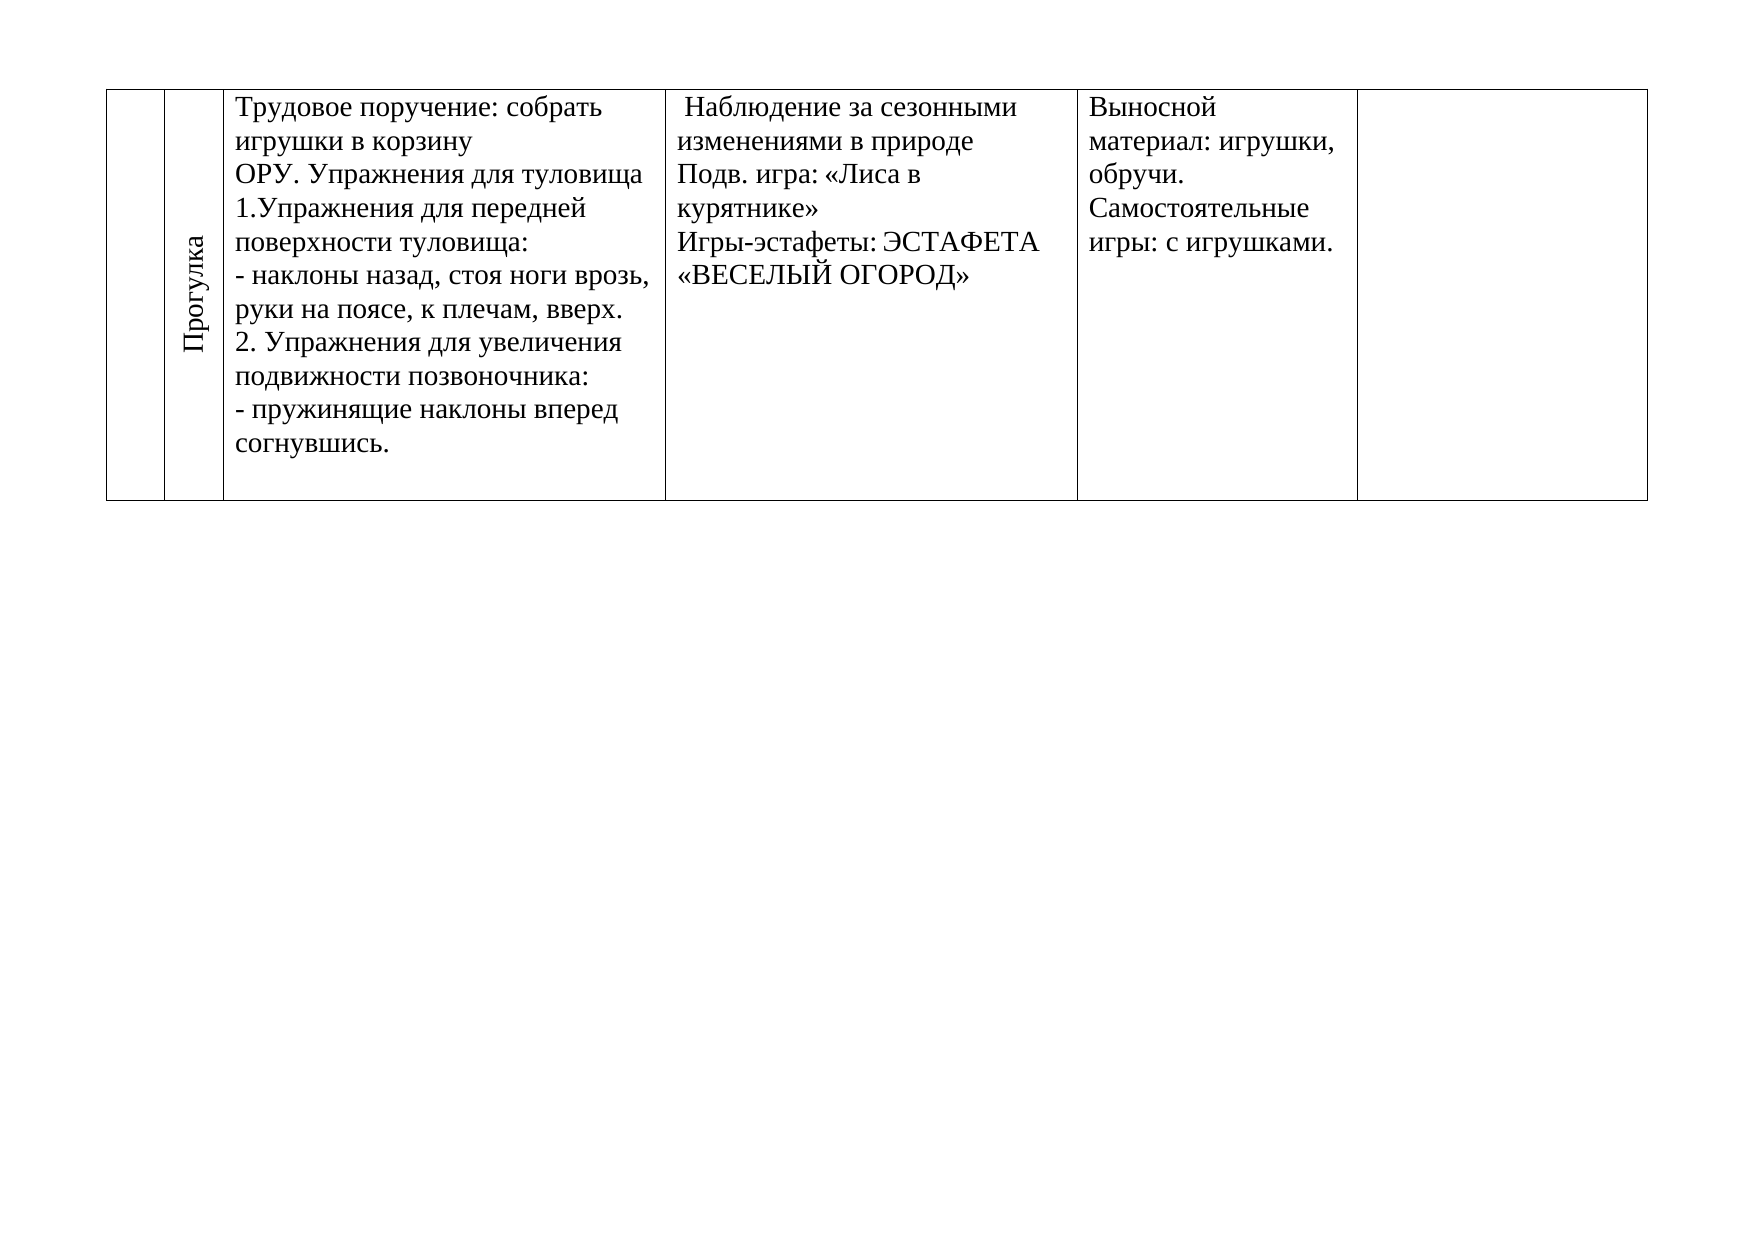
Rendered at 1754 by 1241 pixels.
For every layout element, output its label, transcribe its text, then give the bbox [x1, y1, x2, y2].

table_cell Наблюдение за сезонными изменениями в природе Подв. игра: «Лиса в курятнике» Игры-эстафеты: ЭСТАФЕТА «ВЕСЕЛЫЙ ОГОРОД» [666, 90, 1077, 500]
table_cell Трудовое поручение: собрать игрушки в корзину ОРУ. Упражнения для туловища 1.Упражнения для передней поверхности туловища: - наклоны назад, стоя ноги врозь, руки на поясе, к плечам, вверх. 2. Упражнения для увеличения подвижности позвоночника: - пружинящие наклоны вперед согнувшись. [224, 90, 665, 500]
table_cell Выносной материал: игрушки, обручи. Самостоятельные игры: с игрушками. [1078, 90, 1357, 500]
table_cell Прогулка [165, 90, 223, 500]
table_cell [1358, 90, 1647, 500]
